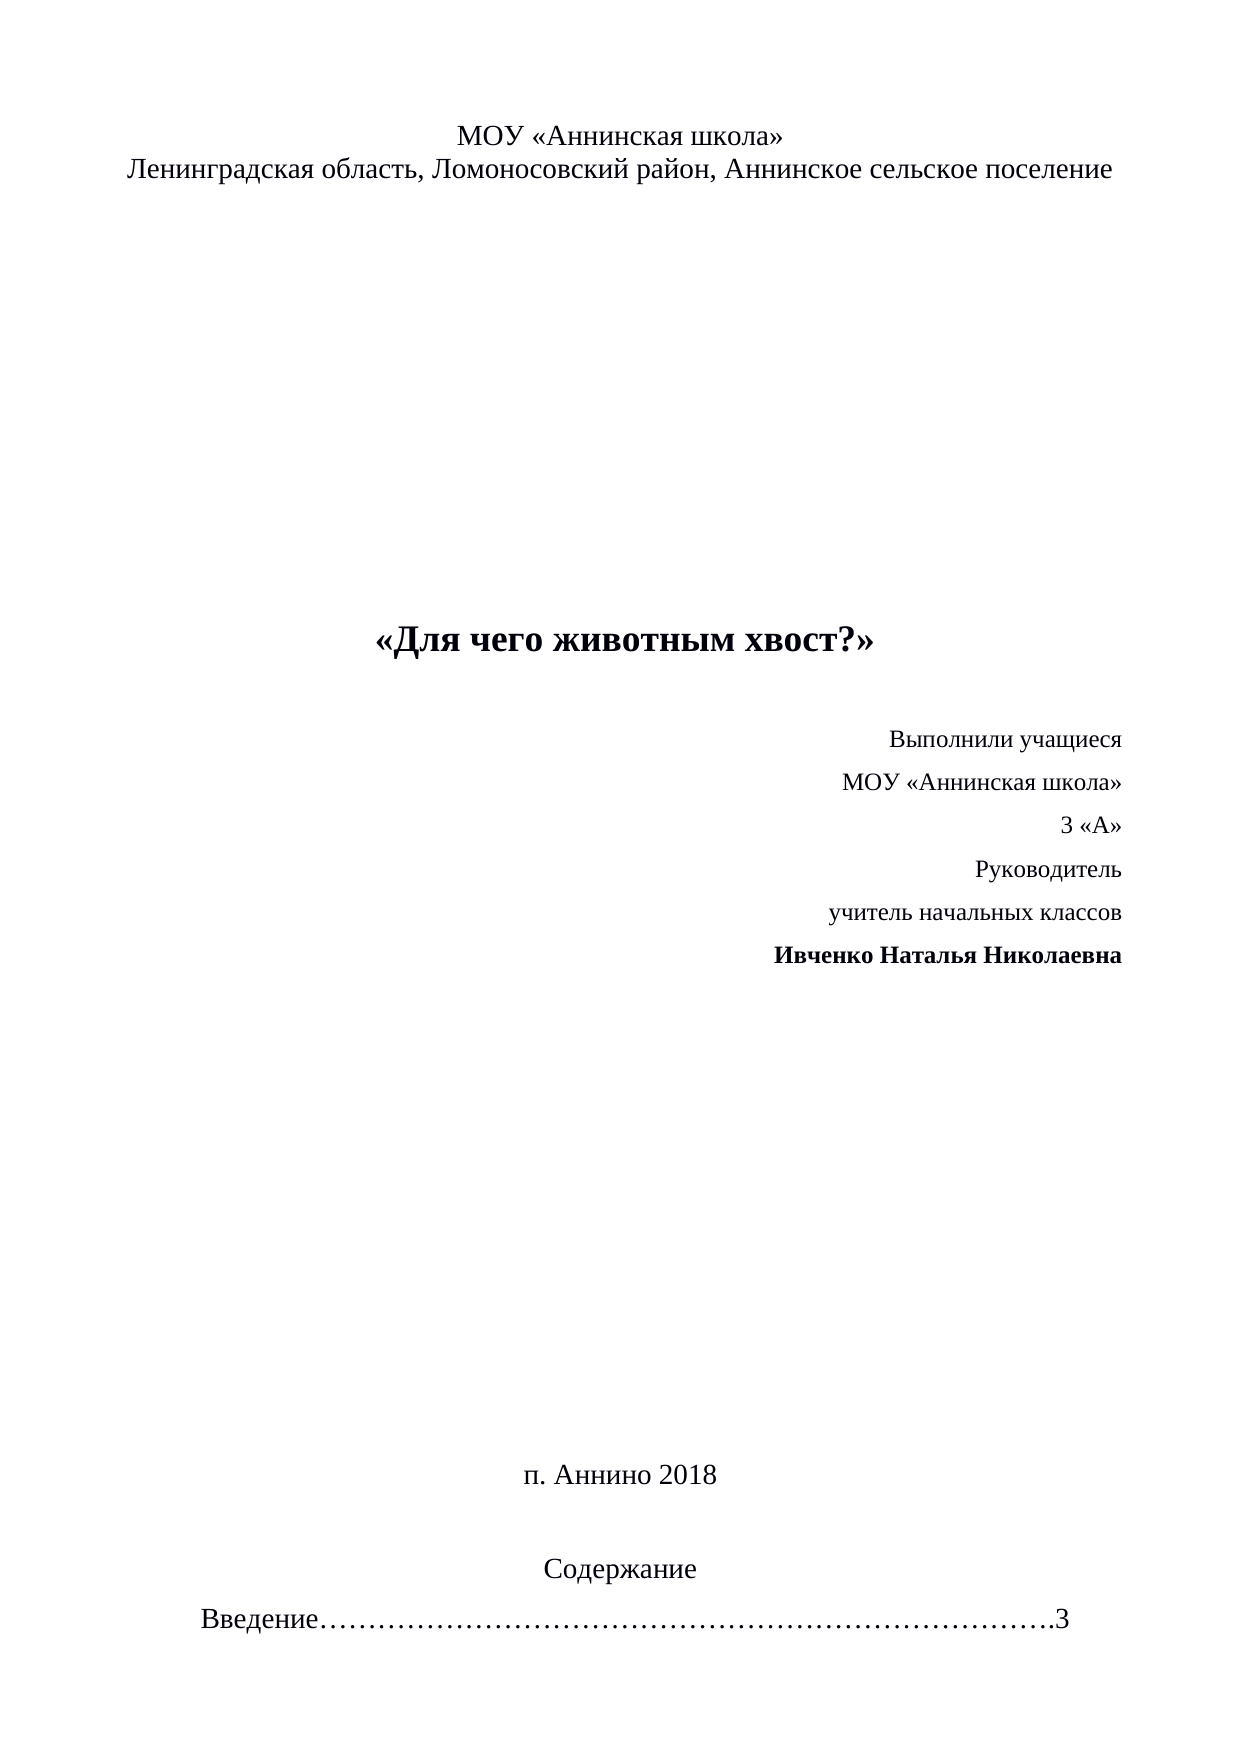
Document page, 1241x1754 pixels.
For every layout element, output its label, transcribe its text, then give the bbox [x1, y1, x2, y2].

text Выполнили учащиеся [118, 724, 1122, 753]
text «Для чего животным хвост?» [118, 616, 1122, 659]
text Ивченко Наталья Николаевна [118, 940, 1122, 969]
text Руководитель [118, 854, 1122, 882]
text п. Аннино 2018 [118, 1457, 1122, 1491]
text 3 «А» [118, 811, 1122, 839]
text Ленинградская область, Ломоносовский район, Аннинское сельское поселение [118, 152, 1122, 185]
text МОУ «Аннинская школа» [118, 767, 1122, 796]
text учитель начальных классов [118, 897, 1122, 926]
text Содержание [118, 1551, 1122, 1584]
list Введение………………………………………………………………….3 [193, 1601, 1122, 1635]
text МОУ «Аннинская школа» [118, 118, 1122, 152]
